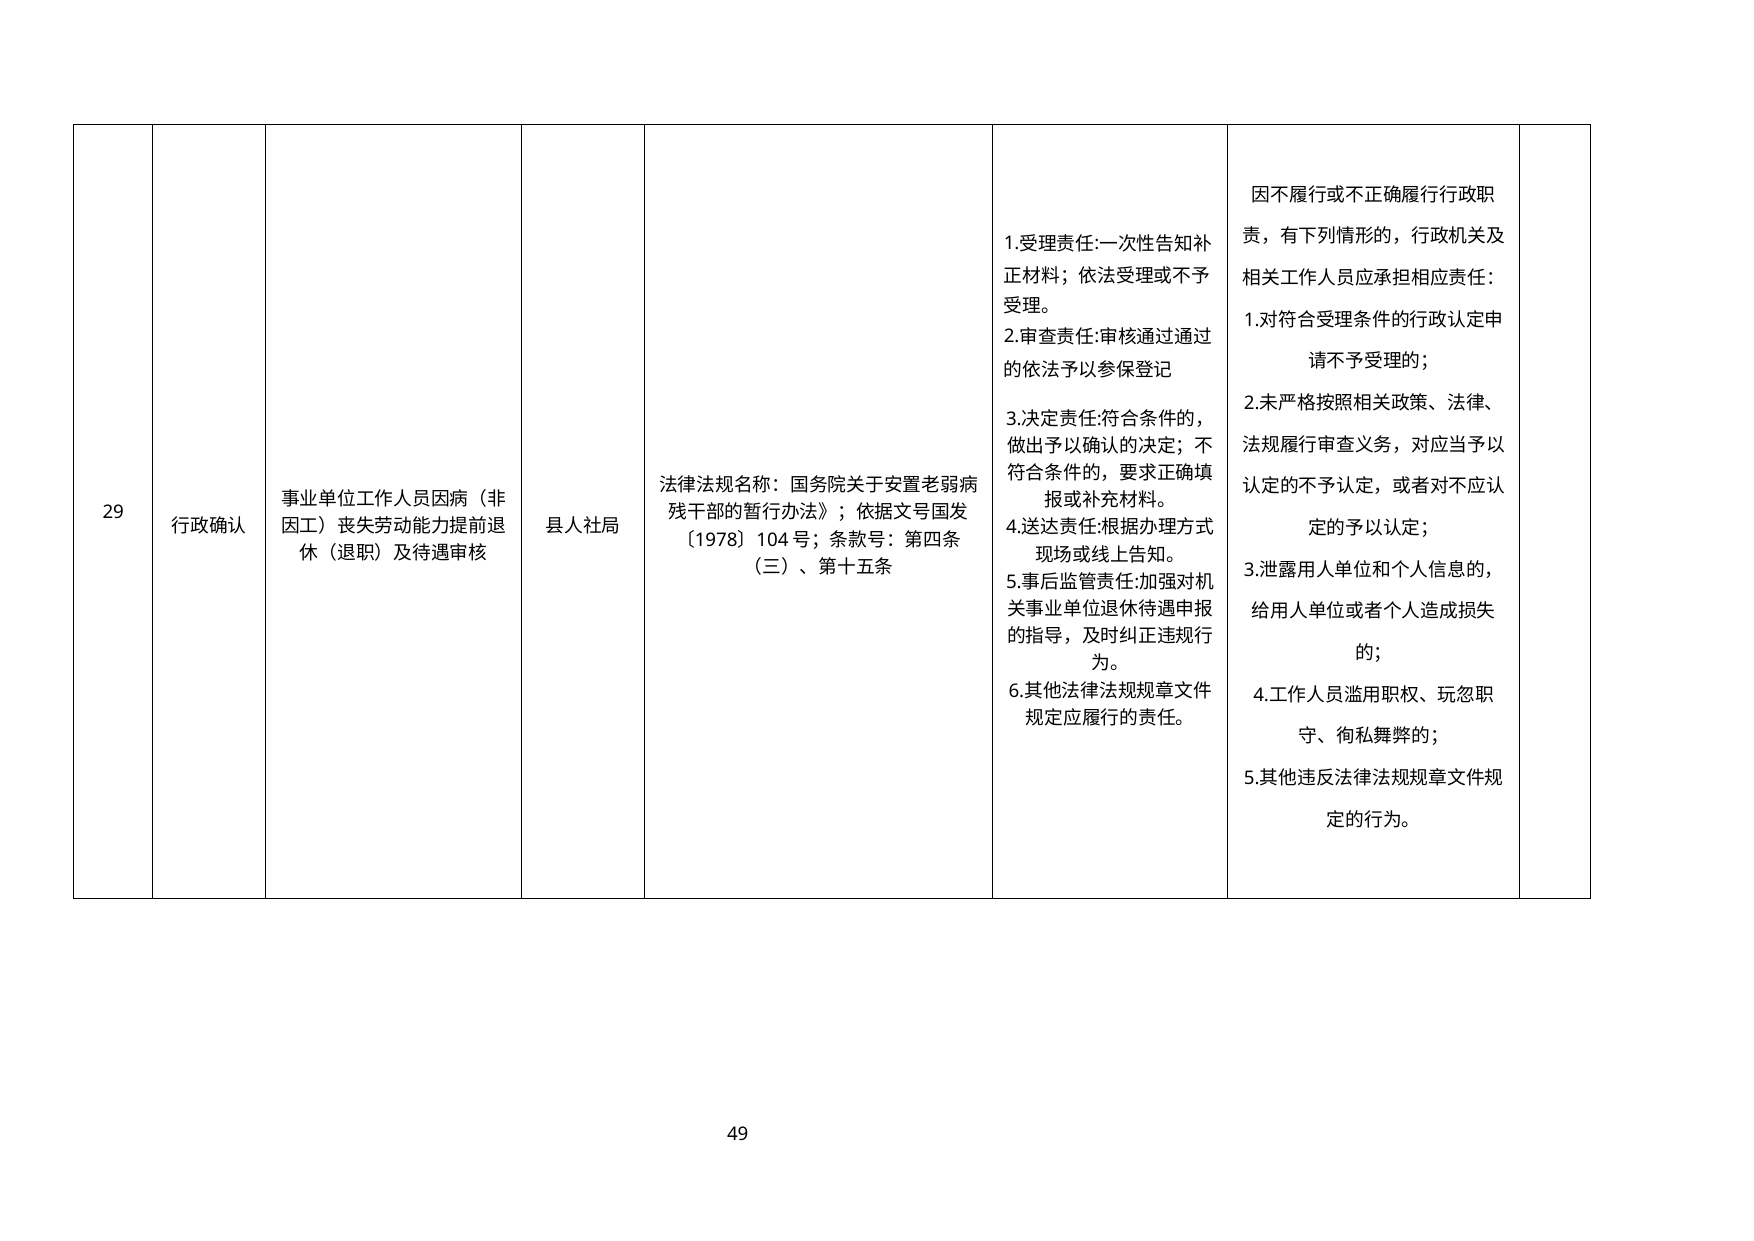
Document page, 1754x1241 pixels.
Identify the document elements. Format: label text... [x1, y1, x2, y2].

table_cell 事业单位工作人员因病（非因工）丧失劳动能力提前退休（退职）及待遇审核 [266, 125, 521, 898]
table_cell 行政确认 [153, 125, 265, 898]
table_cell 法律法规名称：国务院关于安置老弱病残干部的暂行办法》；依据文号国发〔1978〕104号；条款号：第四条（三）、第十五条 [645, 125, 992, 898]
table_cell 县人社局 [522, 125, 644, 898]
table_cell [1228, 125, 1519, 898]
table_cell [993, 125, 1227, 898]
table_cell [1520, 125, 1590, 898]
table_cell 29 [74, 125, 152, 898]
